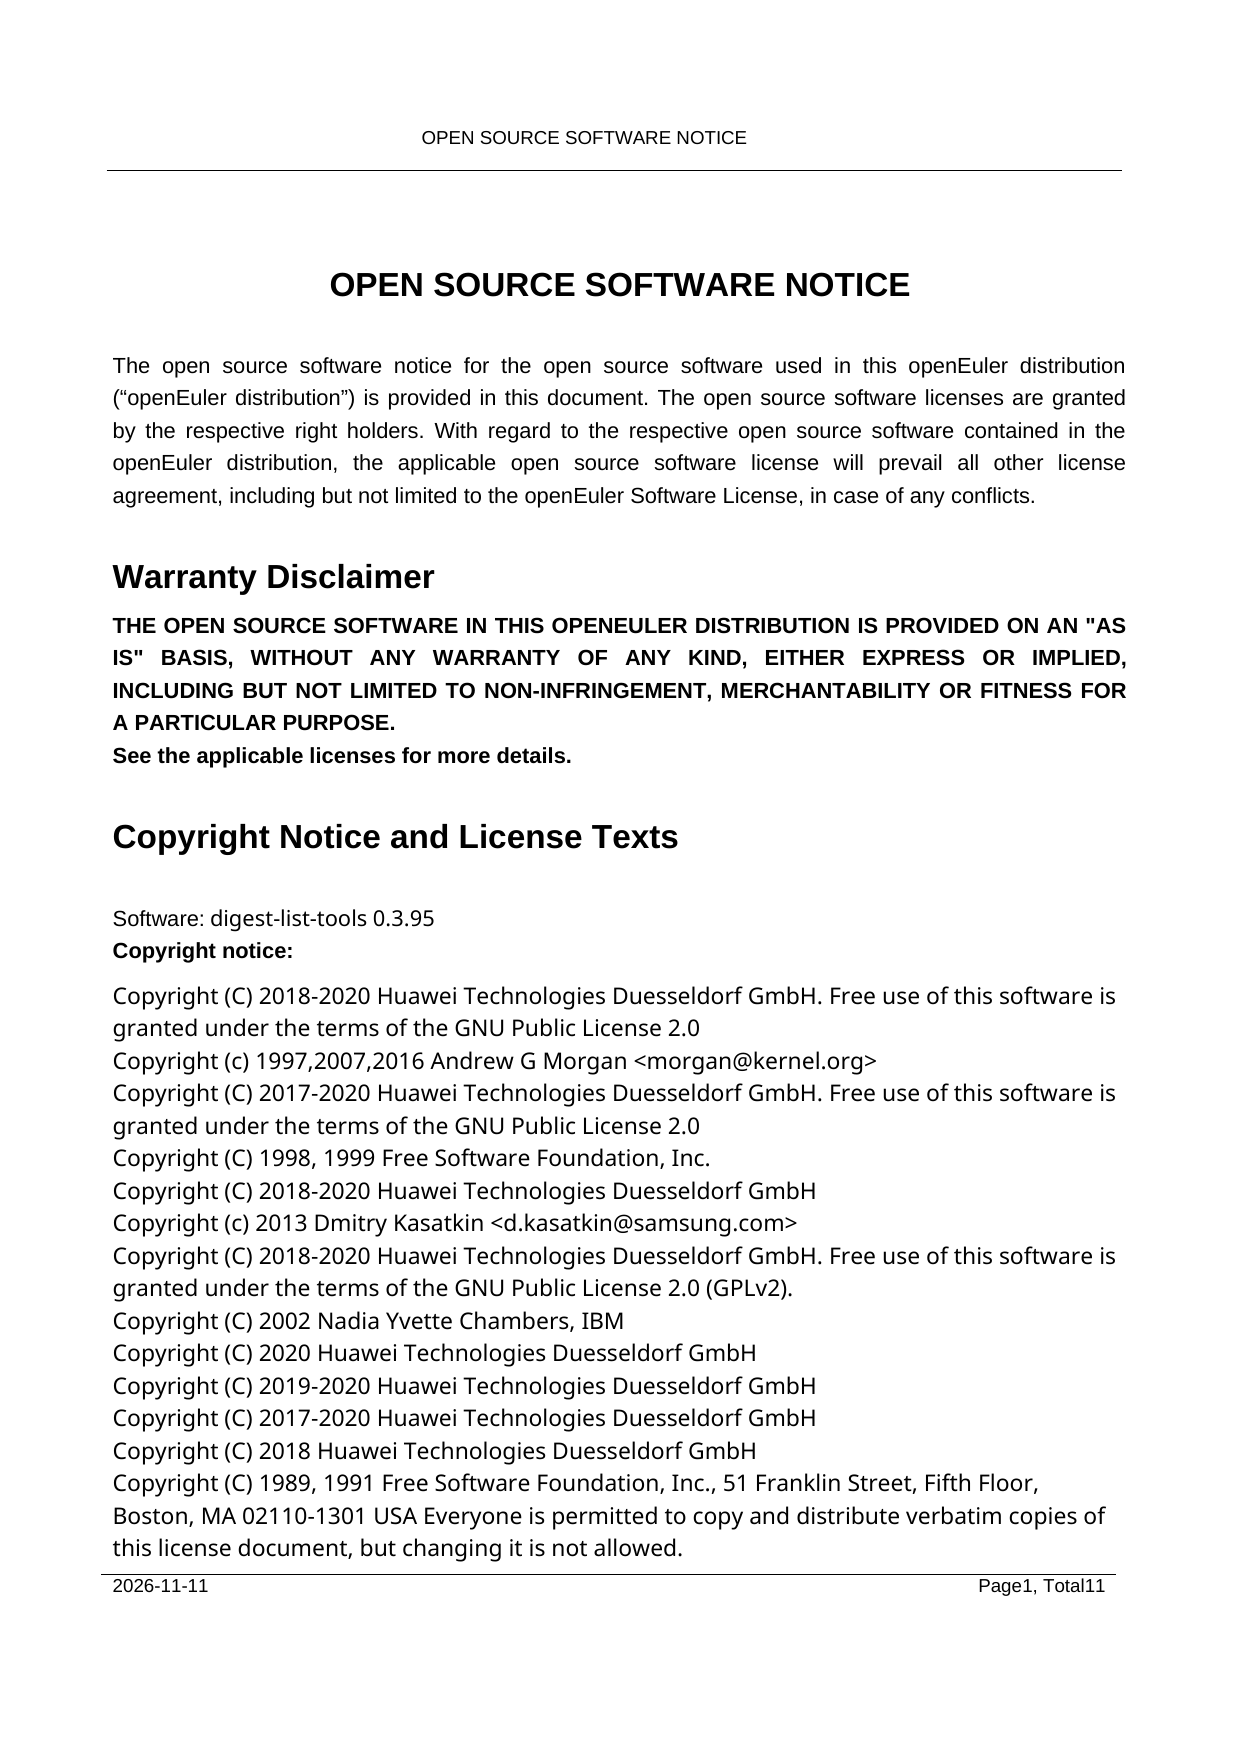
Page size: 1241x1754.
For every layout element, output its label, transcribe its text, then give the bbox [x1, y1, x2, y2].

text THE OPEN SOURCE SOFTWARE IN THIS OPENEULER DISTRIBUTION IS PROVIDED ON AN "AS IS" BASIS, WITHOUT ANY WARRANTY OF ANY KIND, EITHER EXPRESS OR IMPLIED, INCLUDING BUT NOT LIMITED TO NON-INFRINGEMENT, MERCHANTABILITY OR FITNESS FOR A PARTICULAR PURPOSE. See the applicable licenses for more details. [112, 609, 1128, 771]
text Copyright (C) 2018-2020 Huawei Technologies Duesseldorf GmbH. Free use of this software is granted under the terms of the GNU Public License 2.0 [112, 979, 1128, 1044]
text Copyright (C) 2018 Huawei Technologies Duesseldorf GmbH [112, 1434, 1128, 1467]
text Copyright notice: [112, 934, 1128, 966]
text Copyright (C) 2002 Nadia Yvette Chambers, IBM [112, 1304, 1128, 1337]
text Copyright (C) 1989, 1991 Free Software Foundation, Inc., 51 Franklin Street, Fifth Floor, Boston, MA 02110-1301 USA Everyone is permitted to copy and distribute verbatim copies of this license document, but changing it is not allowed. [112, 1467, 1128, 1564]
text Copyright (C) 2018-2020 Huawei Technologies Duesseldorf GmbH [112, 1174, 1128, 1207]
text Copyright (c) 1997,2007,2016 Andrew G Morgan <morgan@kernel.org> [112, 1044, 1128, 1077]
text Warranty Disclaimer [112, 544, 1128, 609]
text Copyright (C) 2020 Huawei Technologies Duesseldorf GmbH [112, 1337, 1128, 1369]
text Copyright (c) 2013 Dmitry Kasatkin <d.kasatkin@samsung.com> [112, 1207, 1128, 1239]
text Copyright (C) 2017-2020 Huawei Technologies Duesseldorf GmbH. Free use of this software is granted under the terms of the GNU Public License 2.0 [112, 1077, 1128, 1142]
text Copyright (C) 2017-2020 Huawei Technologies Duesseldorf GmbH [112, 1402, 1128, 1434]
text Software: digest-list-tools 0.3.95 [112, 901, 1128, 934]
text Copyright (C) 1998, 1999 Free Software Foundation, Inc. [112, 1142, 1128, 1174]
text OPEN SOURCE SOFTWARE NOTICE [112, 251, 1128, 316]
text Copyright Notice and License Texts [112, 804, 1128, 869]
text Copyright (C) 2019-2020 Huawei Technologies Duesseldorf GmbH [112, 1369, 1128, 1402]
text The open source software notice for the open source software used in this openEuler distribution (“openEuler distribution”) is provided in this document. The open source software licenses are granted by the respective right holders. With regard to the respective open source software contained in the openEuler distribution, the applicable open source software license will prevail all other license agreement, including but not limited to the openEuler Software License, in case of any conflicts. [112, 349, 1128, 511]
text Copyright (C) 2018-2020 Huawei Technologies Duesseldorf GmbH. Free use of this software is granted under the terms of the GNU Public License 2.0 (GPLv2). [112, 1239, 1128, 1304]
